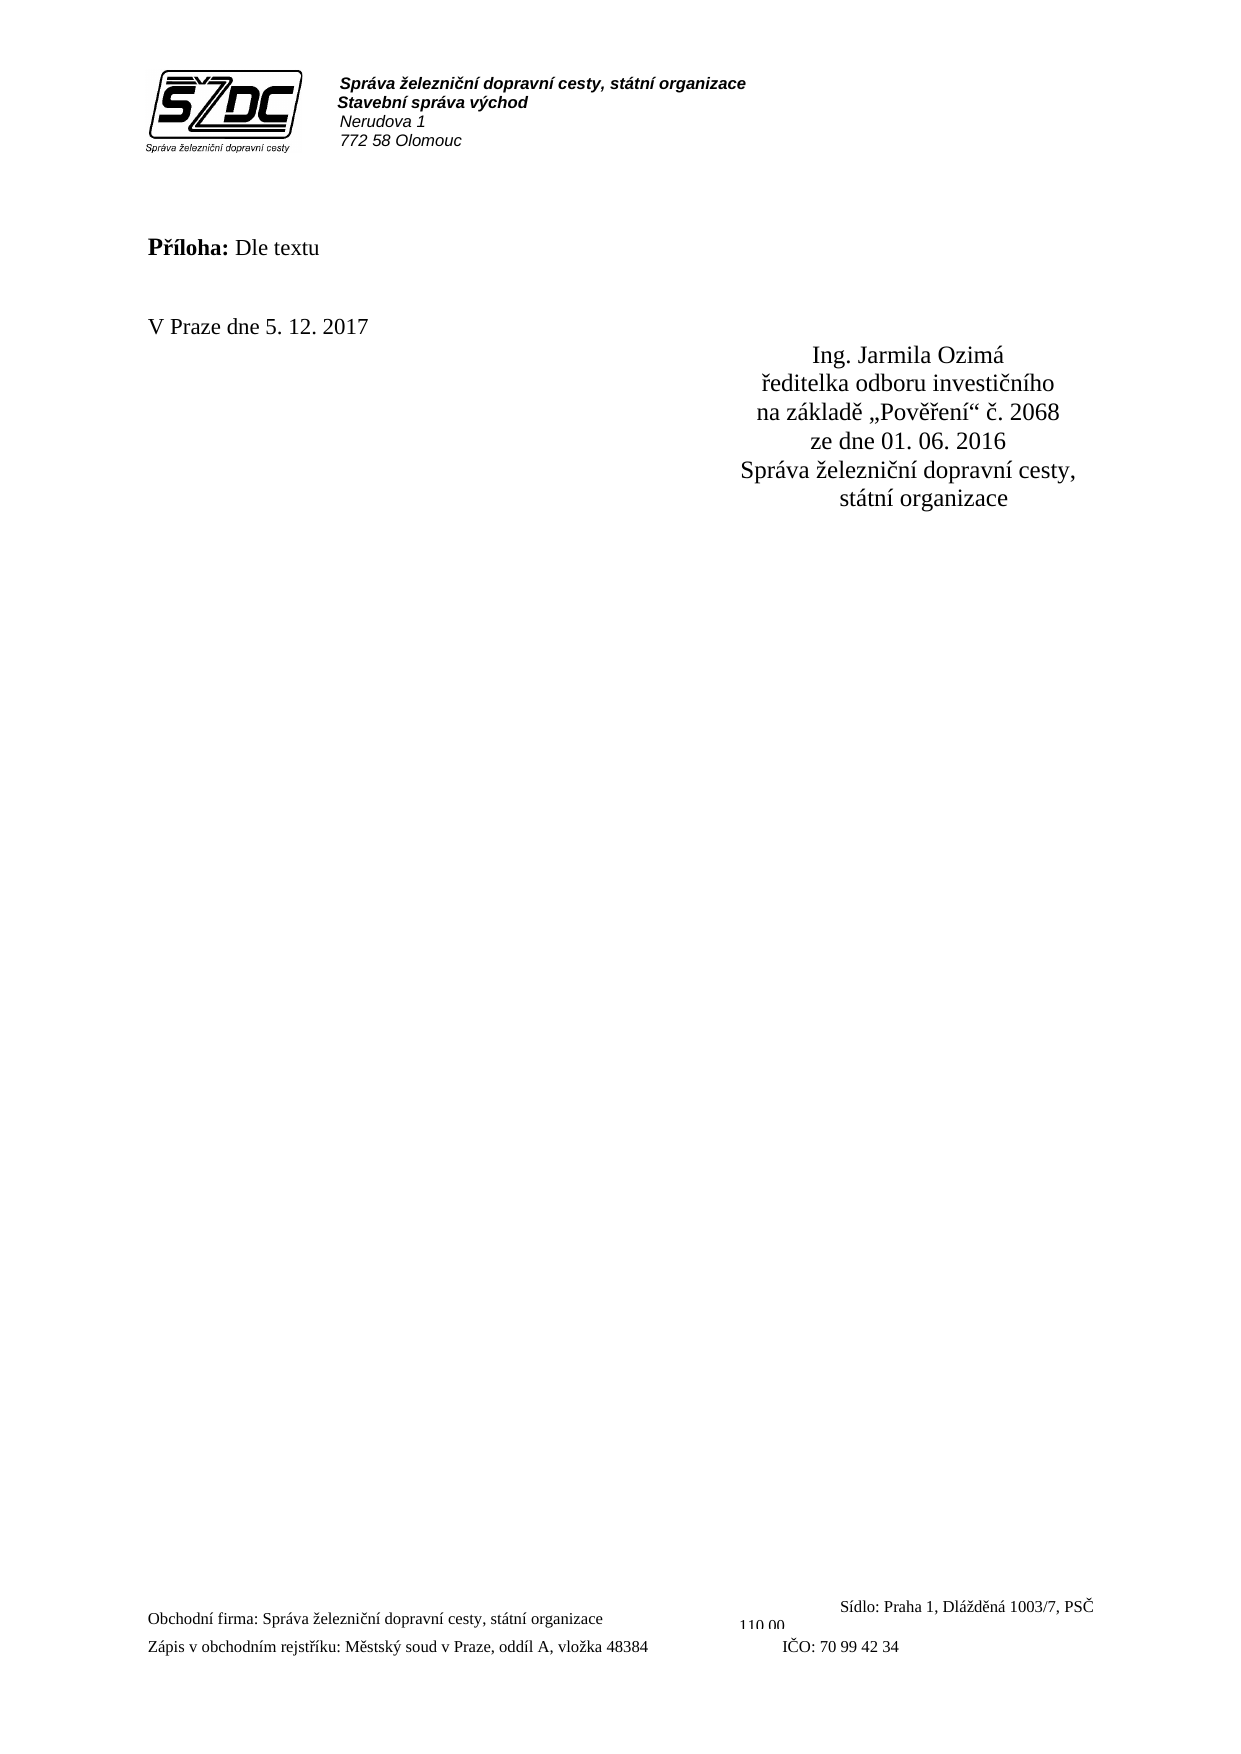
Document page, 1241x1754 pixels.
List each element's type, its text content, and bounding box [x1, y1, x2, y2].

text na základě „Pověření“ č. 2068 [664, 397, 1093, 426]
text ze dne 01. 06. 2016 [664, 426, 1093, 455]
text Příloha: Dle textu [148, 232, 1093, 261]
text státní organizace [664, 483, 1093, 512]
text Správa železniční dopravní cesty, [664, 455, 1093, 483]
text Ing. Jarmila Ozimá [664, 340, 1093, 368]
text V Praze dne 5. 12. 2017 [148, 313, 1093, 340]
picture [145, 69, 303, 153]
text ředitelka odboru investičního [664, 368, 1093, 397]
